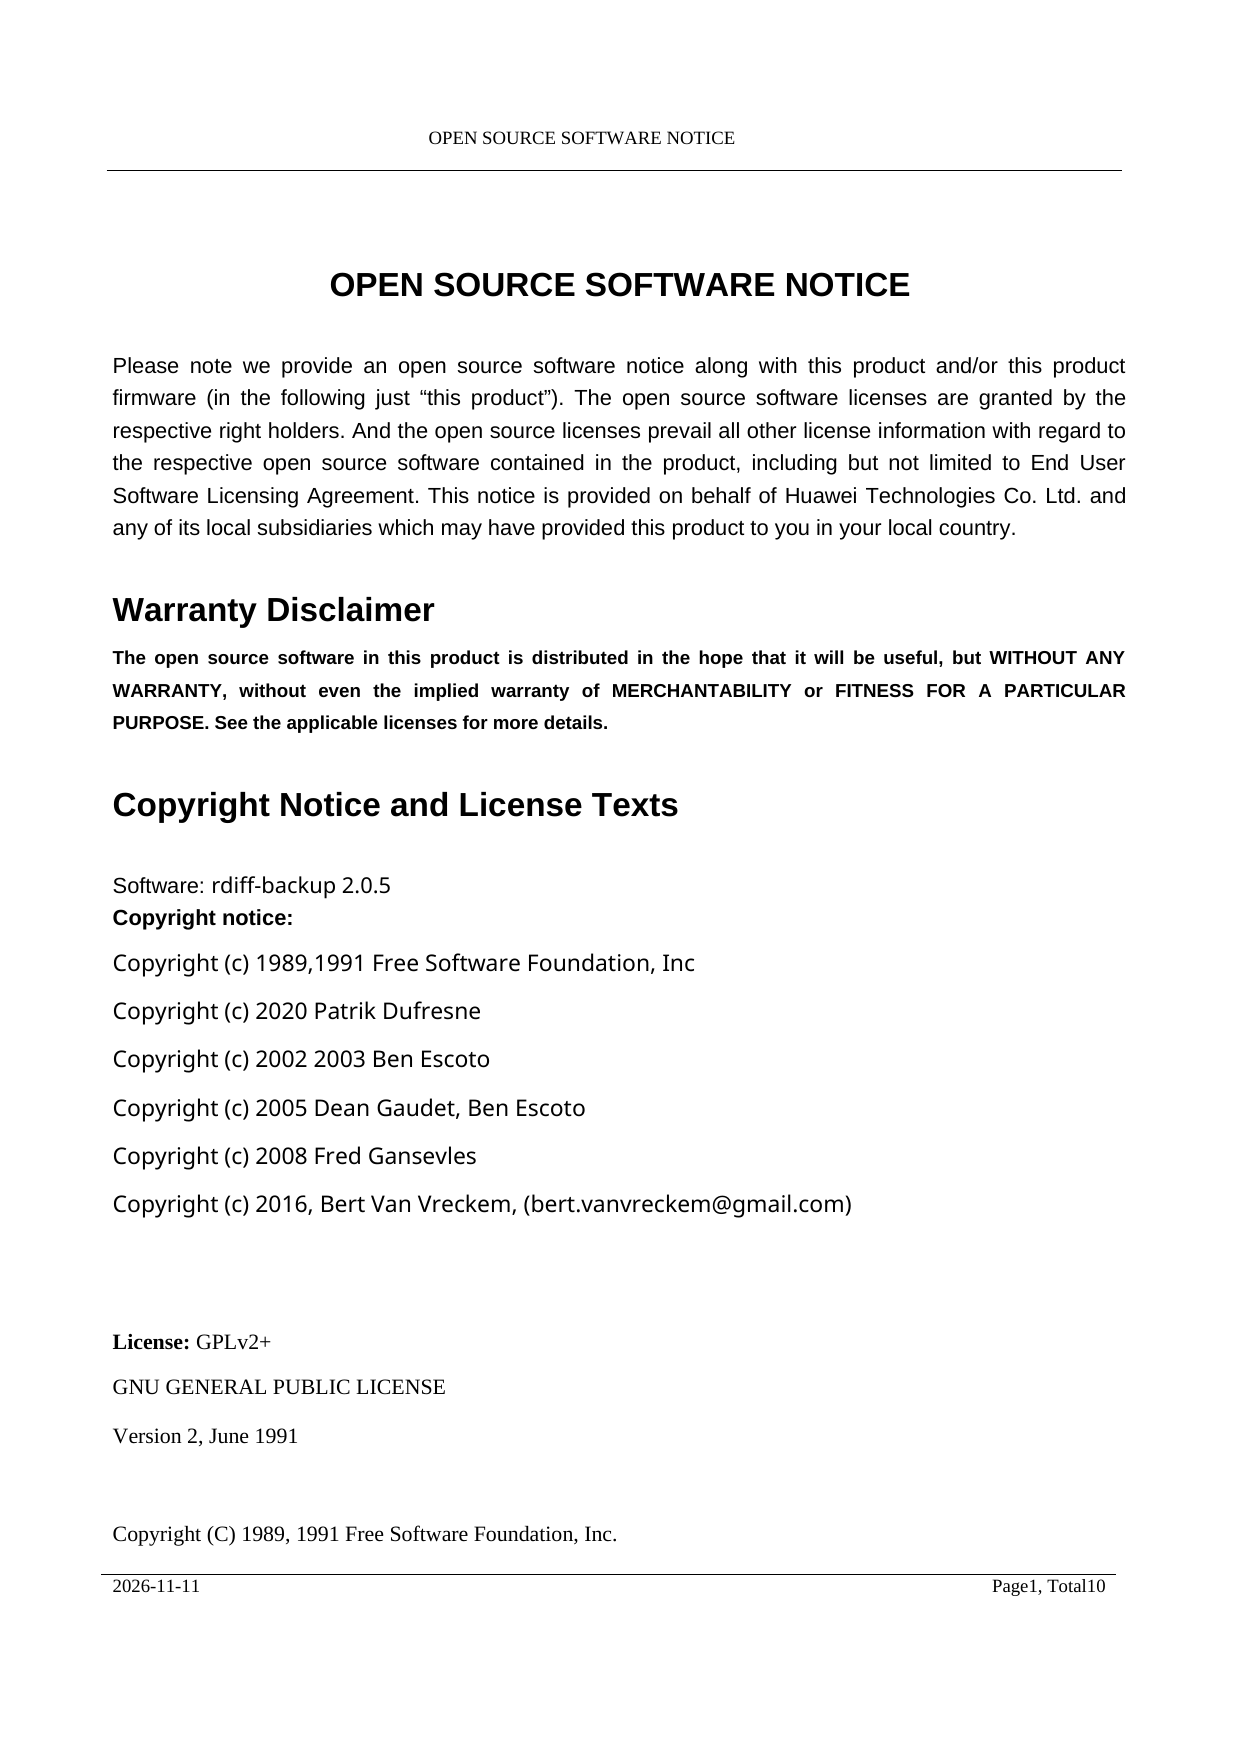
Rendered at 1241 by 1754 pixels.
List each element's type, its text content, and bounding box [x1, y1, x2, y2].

text Copyright (c) 1989,1991 Free Software Foundation, Inc [112, 947, 1128, 979]
text Copyright (c) 2002 2003 Ben Escoto [112, 1043, 1128, 1075]
text Copyright notice: [112, 901, 1128, 934]
text License: GPLv2+ [112, 1326, 1128, 1358]
text Warranty Disclaimer [112, 576, 1128, 641]
text Copyright (c) 2005 Dean Gaudet, Ben Escoto [112, 1091, 1128, 1123]
text Copyright (c) 2020 Patrik Dufresne [112, 995, 1128, 1027]
text OPEN SOURCE SOFTWARE NOTICE [112, 251, 1128, 316]
text Copyright (c) 2008 Fred Gansevles [112, 1139, 1128, 1172]
text Copyright (c) 2016, Bert Van Vreckem, (bert.vanvreckem@gmail.com) [112, 1187, 1128, 1220]
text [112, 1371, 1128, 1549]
text The open source software in this product is distributed in the hope that it will be useful, but WITHOUT ANY WARRANTY, without even the implied warranty of MERCHANTABILITY or FITNESS FOR A PARTICULAR PURPOSE. See the applicable licenses for more details. [112, 641, 1128, 739]
text Please note we provide an open source software notice along with this product and/or this product firmware (in the following just “this product”). The open source software licenses are granted by the respective right holders. And the open source licenses prevail all other license information with regard to the respective open source software contained in the product, including but not limited to End User Software Licensing Agreement. This notice is provided on behalf of Huawei Technologies Co. Ltd. and any of its local subsidiaries which may have provided this product to you in your local country. [112, 349, 1128, 544]
text Copyright Notice and License Texts [112, 771, 1128, 836]
text Software: rdiff-backup 2.0.5 [112, 869, 1128, 901]
